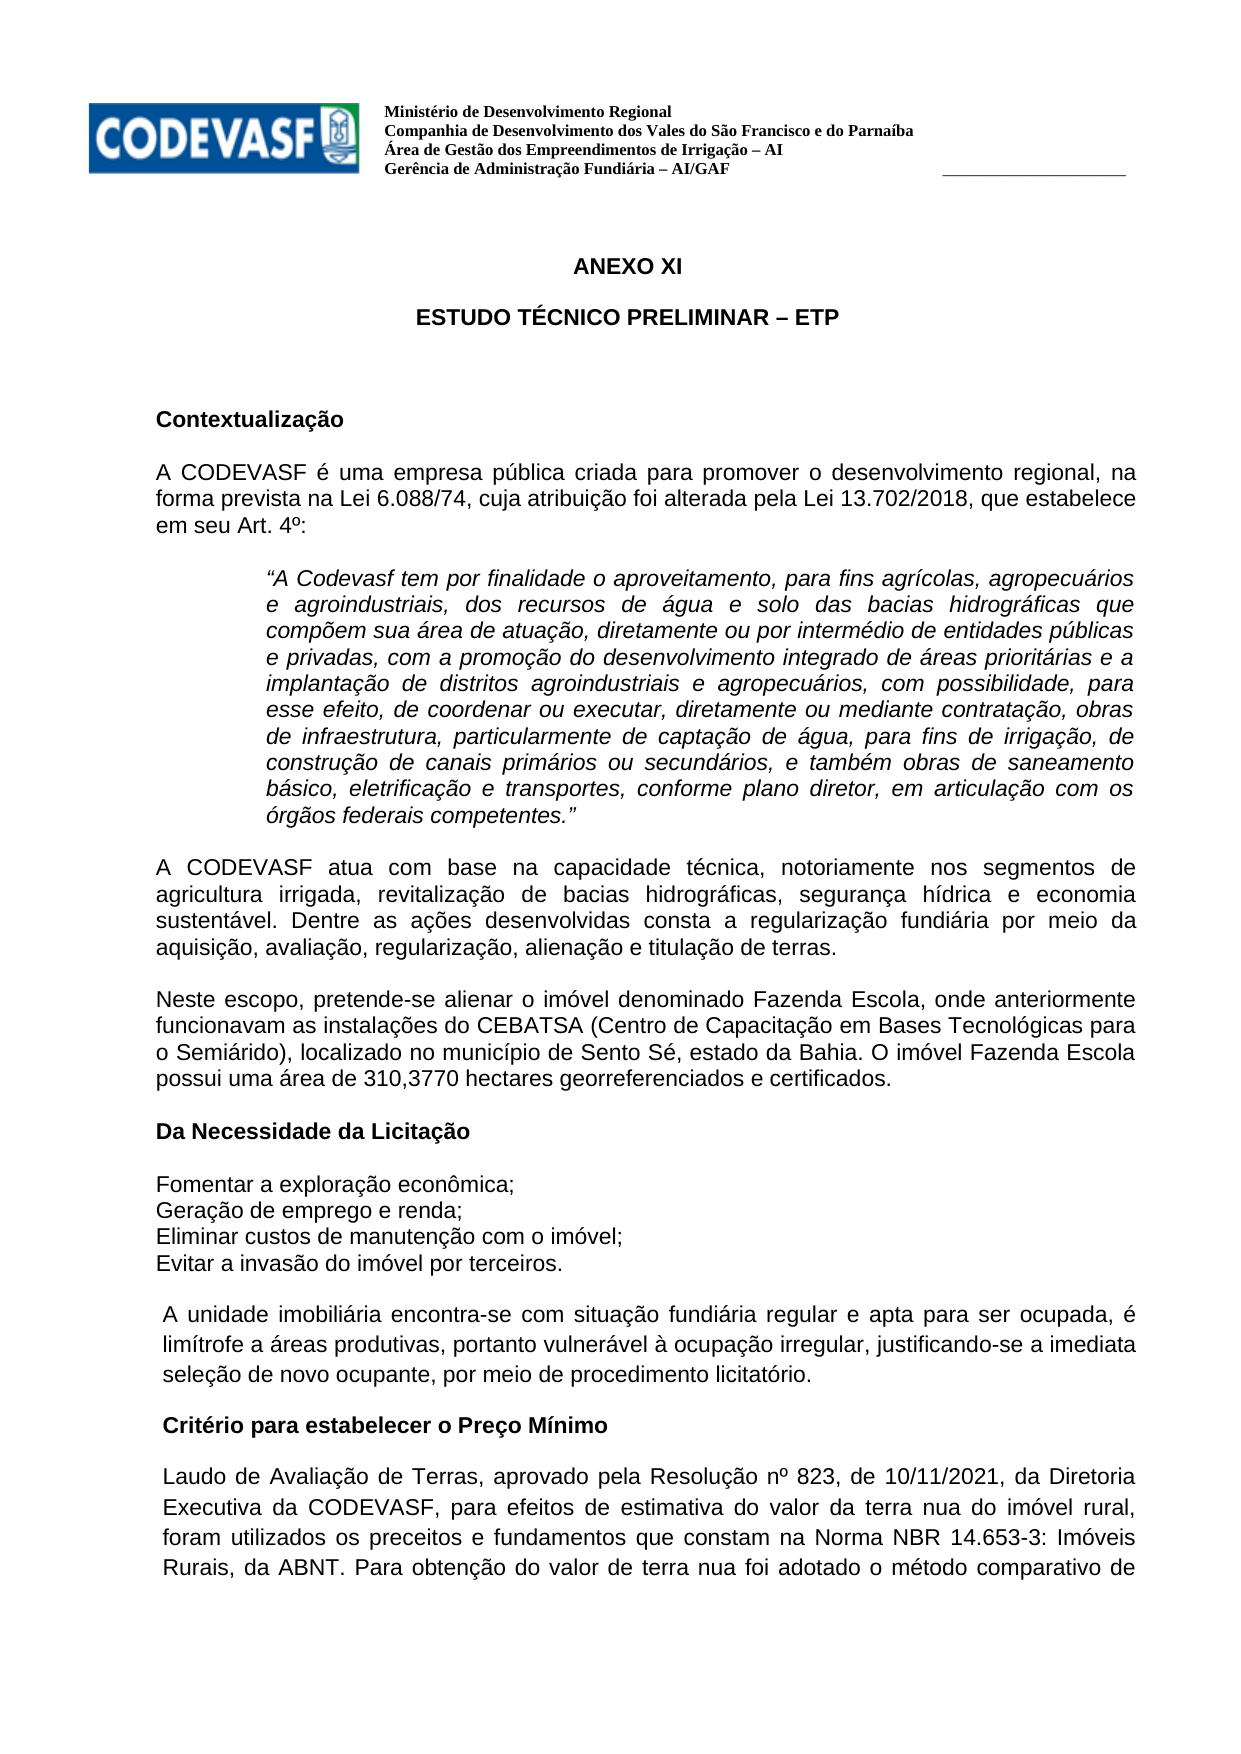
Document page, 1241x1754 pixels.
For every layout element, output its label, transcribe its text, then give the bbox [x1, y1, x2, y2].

list Eliminar custos de manutenção com o imóvel; [156, 1223, 1137, 1250]
text ANEXO XI [118, 253, 1137, 279]
text Critério para estabelecer o Preço Mínimo [162, 1412, 1137, 1438]
list A CODEVASF atua com base na capacidade técnica, notoriamente nos segmentos de agricultura irrigada, revitalização de bacias hidrográficas, segurança hídrica e economia sustentável. Dentre as ações desenvolvidas consta a regularização fundiária por meio da aquisição, avaliação, regularização, alienação e titulação de terras. [156, 854, 1137, 960]
list A CODEVASF é uma empresa pública criada para promover o desenvolvimento regional, na forma prevista na Lei 6.088/74, cuja atribuição foi alterada pela Lei 13.702/2018, que estabelece em seu Art. 4º: [156, 459, 1137, 538]
text A unidade imobiliária encontra-se com situação fundiária regular e apta para ser ocupada, é limítrofe a áreas produtivas, portanto vulnerável à ocupação irregular, justificando-se a imediata seleção de novo ocupante, por meio de procedimento licitatório. [162, 1301, 1137, 1387]
text ESTUDO TÉCNICO PRELIMINAR – ETP [118, 304, 1137, 331]
list Contextualização [156, 406, 1137, 433]
text Evitar a invasão do imóvel por terceiros. [103, 1250, 1137, 1276]
picture [88, 103, 361, 176]
list “A Codevasf tem por finalidade o aproveitamento, para fins agrícolas, agropecuários e agroindustriais, dos recursos de água e solo das bacias hidrográficas que compõem sua área de atuação, diretamente ou por intermédio de entidades públicas e privadas, com a promoção do desenvolvimento integrado de áreas prioritárias e a implantação de distritos agroindustriais e agropecuários, com possibilidade, para esse efeito, de coordenar ou executar, diretamente ou mediante contratação, obras de infraestrutura, particularmente de captação de água, para fins de irrigação, de construção de canais primários ou secundários, e também obras de saneamento básico, eletrificação e transportes, conforme plano diretor, em articulação com os órgãos federais competentes.” [266, 564, 1137, 828]
list Neste escopo, pretende-se alienar o imóvel denominado Fazenda Escola, onde anteriormente funcionavam as instalações do CEBATSA (Centro de Capacitação em Bases Tecnológicas para o Semiárido), localizado no município de Sento Sé, estado da Bahia. O imóvel Fazenda Escola possui uma área de 310,3770 hectares georreferenciados e certificados. [156, 986, 1137, 1092]
list Geração de emprego e renda; [156, 1197, 1137, 1223]
list Da Necessidade da Licitação [156, 1118, 1137, 1144]
list Fomentar a exploração econômica; [156, 1171, 1137, 1197]
